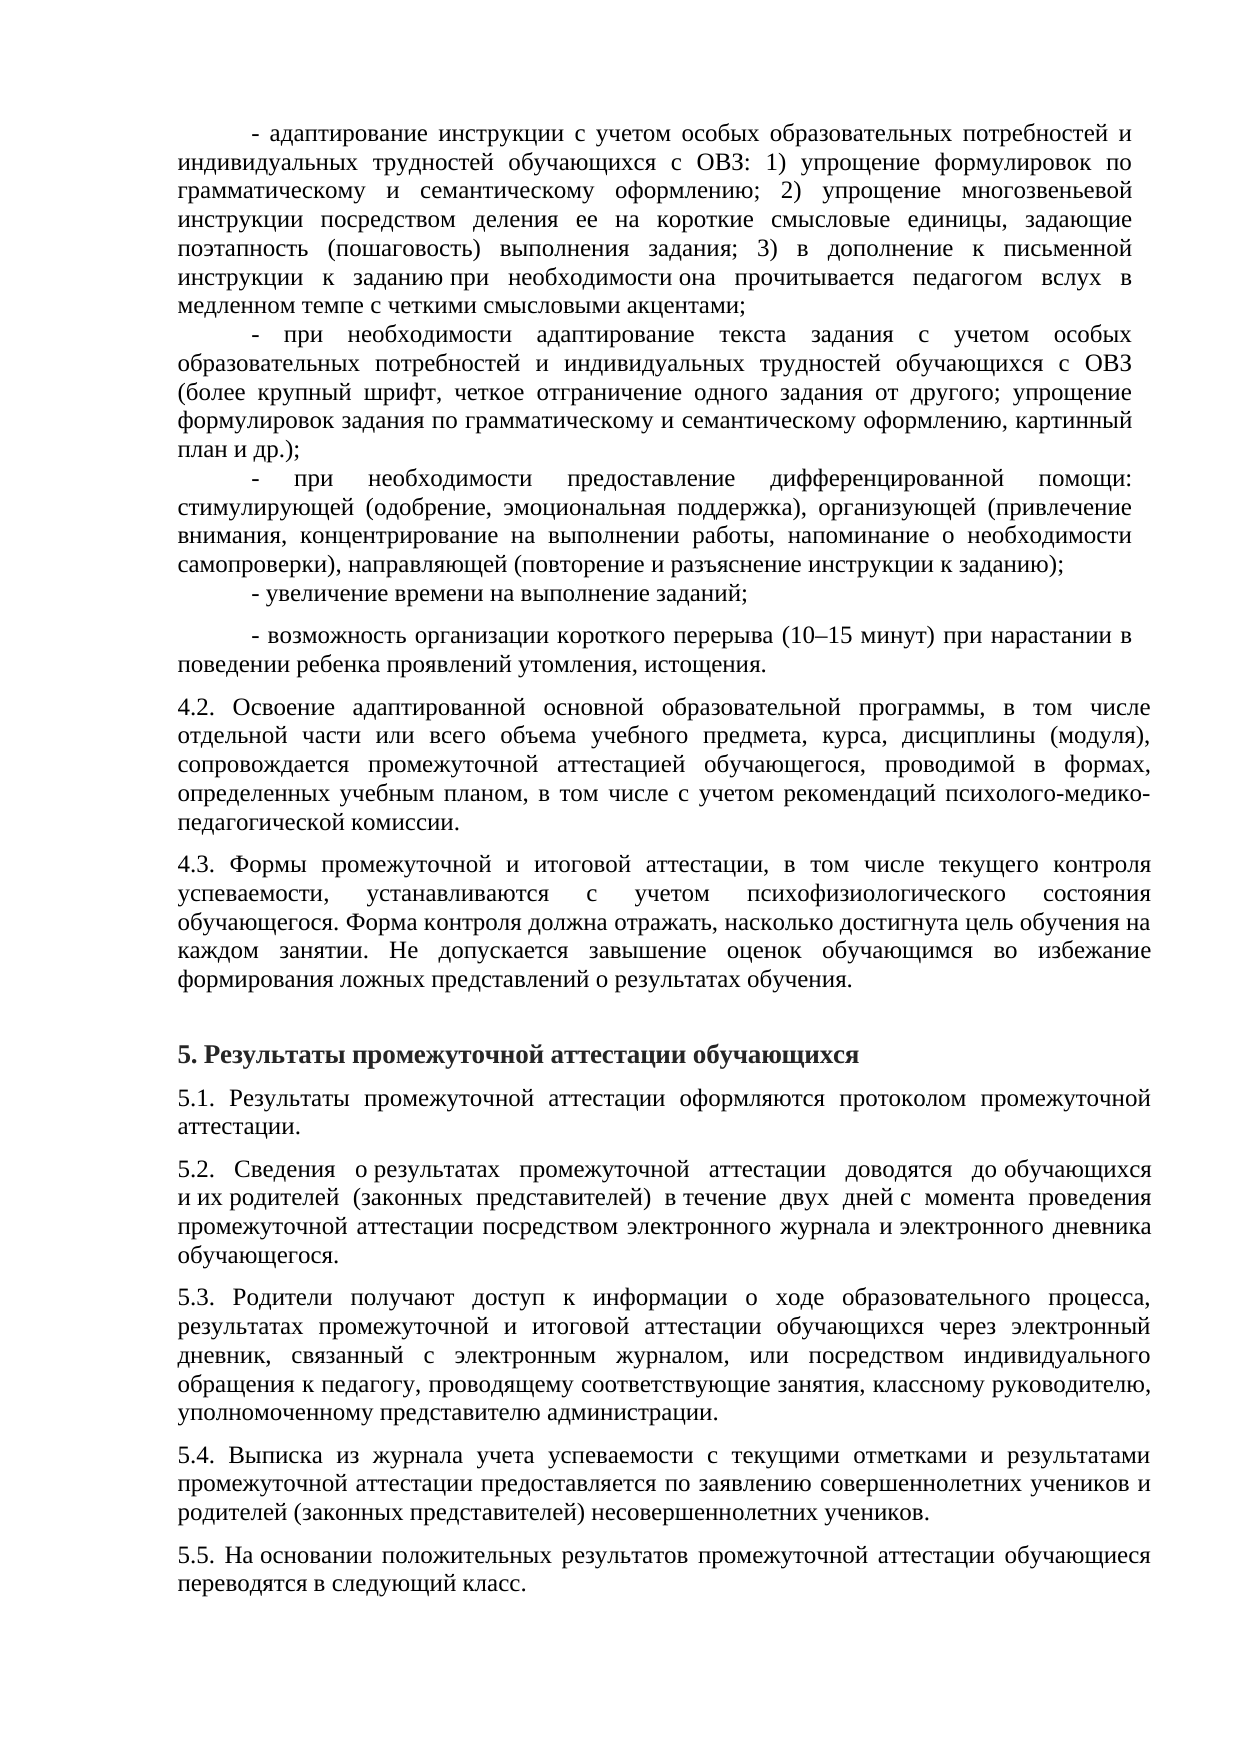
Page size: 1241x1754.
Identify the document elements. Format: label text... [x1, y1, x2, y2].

text - при необходимости предоставление дифференцированной помощи: стимулирующей (одобрение, эмоциональная поддержка), организующей (привлечение внимания, концентрирование на выполнении работы, напоминание о необходимости самопроверки), направляющей (повторение и разъяснение инструкции к заданию); [177, 463, 1133, 578]
text 4.2. Освоение адаптированной основной образовательной программы, в том числе отдельной части или всего объема учебного предмета, курса, дисциплины (модуля), сопровождается промежуточной аттестацией обучающегося, проводимой в формах, определенных учебным планом, в том числе с учетом рекомендаций психолого-медико-педагогической комиссии. [177, 692, 1152, 835]
text - возможность организации короткого перерыва (10–15 минут) при нарастании в поведении ребенка проявлений утомления, истощения. [177, 621, 1133, 678]
text 5. Результаты промежуточной аттестации обучающихся [177, 1006, 1152, 1069]
text - адаптирование инструкции с учетом особых образовательных потребностей и индивидуальных трудностей обучающихся с ОВЗ: 1) упрощение формулировок по грамматическому и семантическому оформлению; 2) упрощение многозвеньевой инструкции посредством деления ее на короткие смысловые единицы, задающие поэтапность (пошаговость) выполнения задания; 3) в дополнение к письменной инструкции к заданию при необходимости она прочитывается педагогом вслух в медленном темпе с четкими смысловыми акцентами; [177, 118, 1133, 319]
text 4.3. Формы промежуточной и итоговой аттестации, в том числе текущего контроля успеваемости, устанавливаются с учетом психофизиологического состояния обучающегося. Форма контроля должна отражать, насколько достигнута цель обучения на каждом занятии. Не допускается завышение оценок обучающимся во избежание формирования ложных представлений о результатах обучения. [177, 849, 1152, 993]
text 5.3. Родители получают доступ к информации о ходе образовательного процесса, результатах промежуточной и итоговой аттестации обучающихся через электронный дневник, связанный с электронным журналом, или посредством индивидуального обращения к педагогу, проводящему соответствующие занятия, классному руководителю, уполномоченному представителю администрации. [177, 1282, 1152, 1426]
text - при необходимости адаптирование текста задания с учетом особых образовательных потребностей и индивидуальных трудностей обучающихся с ОВЗ (более крупный шрифт, четкое отграничение одного задания от другого; упрощение формулировок задания по грамматическому и семантическому оформлению, картинный план и др.); [177, 319, 1133, 463]
text 5.4. Выписка из журнала учета успеваемости с текущими отметками и результатами промежуточной аттестации предоставляется по заявлению совершеннолетних учеников и родителей (законных представителей) несовершеннолетних учеников. [177, 1440, 1152, 1526]
text 5.2. Сведения о результатах промежуточной аттестации доводятся до обучающихся и их родителей (законных представителей) в течение двух дней с момента проведения промежуточной аттестации посредством электронного журнала и электронного дневника обучающегося. [177, 1154, 1152, 1269]
text 5.5. На основании положительных результатов промежуточной аттестации обучающиеся переводятся в следующий класс. [177, 1540, 1152, 1597]
text - увеличение времени на выполнение заданий; [177, 578, 1133, 607]
text 5.1. Результаты промежуточной аттестации оформляются протоколом промежуточной аттестации. [177, 1083, 1152, 1140]
